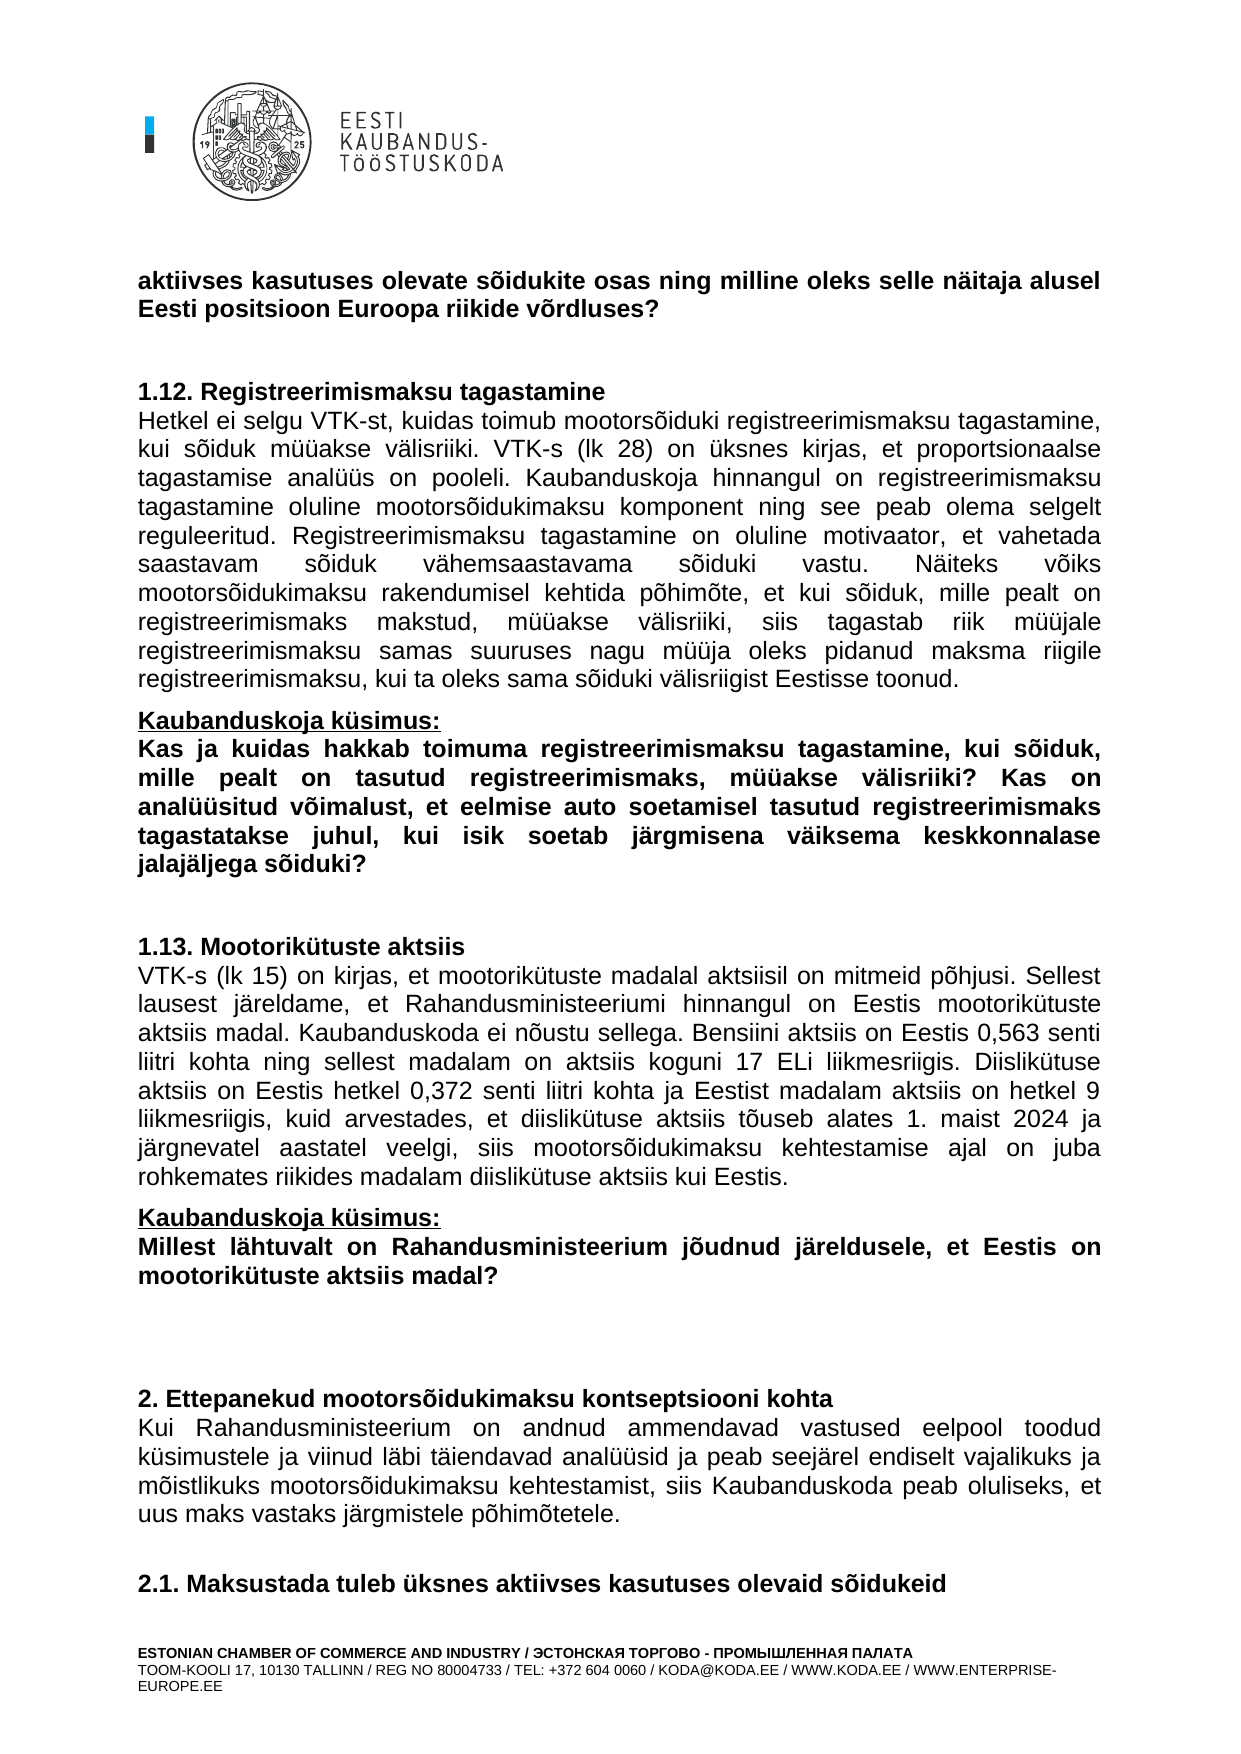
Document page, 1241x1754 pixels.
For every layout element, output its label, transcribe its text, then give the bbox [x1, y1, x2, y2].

text Kas ja kuidas hakkab toimuma registreerimismaksu tagastamine, kui sõiduk, mille pealt on tasutud registreerimismaks, müüakse välisriiki? Kas on analüüsitud võimalust, et eelmise auto soetamisel tasutud registreerimismaks tagastatakse juhul, kui isik soetab järgmisena väiksema keskkonnalase jalajäljega sõiduki? [138, 734, 1103, 878]
text 2. Ettepanekud mootorsõidukimaksu kontseptsiooni kohta [138, 1384, 1103, 1413]
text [138, 266, 1103, 323]
text 1.13. Mootorikütuste aktsiis [138, 932, 1103, 961]
text 2.1. Maksustada tuleb üksnes aktiivses kasutuses olevaid sõidukeid [138, 1569, 1103, 1598]
text 1.12. Registreerimismaksu tagastamine [138, 377, 1103, 406]
text Kaubanduskoja küsimus: [138, 1203, 1103, 1232]
text Kui Rahandusministeerium on andnud ammendavad vastused eelpool toodud küsimustele ja viinud läbi täiendavad analüüsid ja peab seejärel endiselt vajalikuks ja mõistlikuks mootorsõidukimaksu kehtestamist, siis Kaubanduskoda peab oluliseks, et uus maks vastaks järgmistele põhimõtetele. [138, 1413, 1103, 1528]
text Kaubanduskoja küsimus: [138, 706, 1103, 734]
text Millest lähtuvalt on Rahandusministeerium jõudnud järeldusele, et Eestis on mootorikütuste aktsiis madal? [138, 1232, 1103, 1289]
text VTK-s (lk 15) on kirjas, et mootorikütuste madalal aktsiisil on mitmeid põhjusi. Sellest lausest järeldame, et Rahandusministeeriumi hinnangul on Eestis mootorikütuste aktsiis madal. Kaubanduskoda ei nõustu sellega. Bensiini aktsiis on Eestis 0,563 senti liitri kohta ning sellest madalam on aktsiis koguni 17 ELi liikmesriigis. Diislikütuse aktsiis on Eestis hetkel 0,372 senti liitri kohta ja Eestist madalam aktsiis on hetkel 9 liikmesriigis, kuid arvestades, et diislikütuse aktsiis tõuseb alates 1. maist 2024 ja järgnevatel aastatel veelgi, siis mootorsõidukimaksu kehtestamise ajal on juba rohkemates riikides madalam diislikütuse aktsiis kui Eestis. [138, 961, 1103, 1191]
text Hetkel ei selgu VTK-st, kuidas toimub mootorsõiduki registreerimismaksu tagastamine, kui sõiduk müüakse välisriiki. VTK-s (lk 28) on üksnes kirjas, et proportsionaalse tagastamise analüüs on pooleli. Kaubanduskoja hinnangul on registreerimismaksu tagastamine oluline mootorsõidukimaksu komponent ning see peab olema selgelt reguleeritud. Registreerimismaksu tagastamine on oluline motivaator, et vahetada saastavam sõiduk vähemsaastavama sõiduki vastu. Näiteks võiks mootorsõidukimaksu rakendumisel kehtida põhimõte, et kui sõiduk, mille pealt on registreerimismaks makstud, müüakse välisriiki, siis tagastab riik müüjale registreerimismaksu samas suuruses nagu müüja oleks pidanud maksma riigile registreerimismaksu, kui ta oleks sama sõiduki välisriigist Eestisse toonud. [138, 406, 1103, 693]
